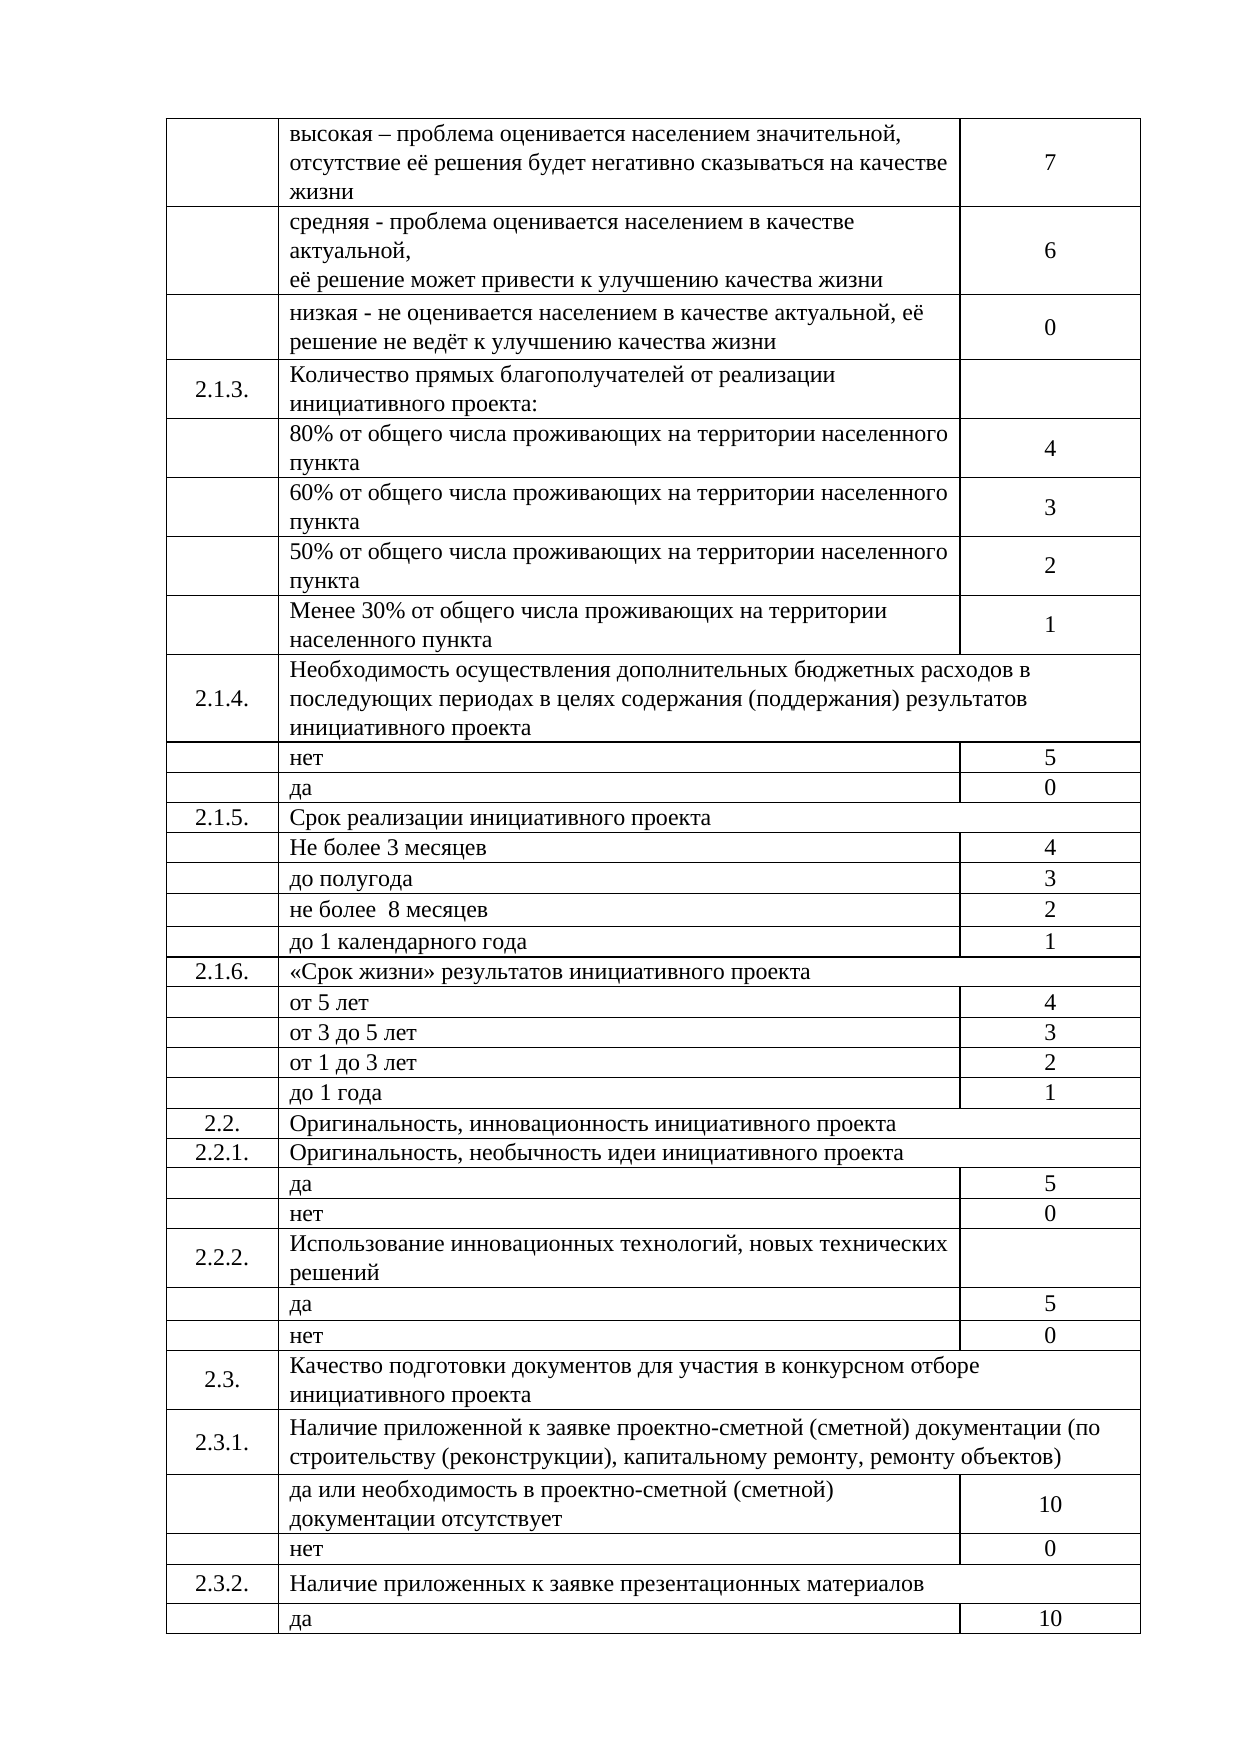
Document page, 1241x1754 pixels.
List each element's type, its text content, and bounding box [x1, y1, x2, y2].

table_cell [167, 1018, 278, 1047]
table_cell [167, 1534, 278, 1563]
table_cell Наличие приложенных к заявке презентационных материалов [279, 1565, 1140, 1603]
table_cell до 1 года [279, 1078, 959, 1107]
table_cell Использование инновационных технологий, новых технических решений [279, 1229, 959, 1287]
table_cell 3 [961, 1018, 1140, 1047]
table_cell [167, 419, 278, 477]
table_cell Количество прямых благополучателей от реализации инициативного проекта: [279, 360, 959, 418]
table_cell 2 [961, 1048, 1140, 1077]
table_cell [167, 596, 278, 654]
table_cell от 1 до 3 лет [279, 1048, 959, 1077]
table_cell «Срок жизни» результатов инициативного проекта [279, 958, 1140, 986]
table_cell 6 [961, 207, 1140, 294]
table_cell 4 [961, 833, 1140, 862]
table_cell да [279, 1168, 959, 1198]
table_cell [167, 119, 278, 206]
table_cell 5 [961, 743, 1140, 772]
table_cell низкая - не оценивается населением в качестве актуальной, её решение не ведёт к улучшению качества жизни [279, 295, 959, 359]
table_cell 2.3.1. [167, 1410, 278, 1474]
table_cell 2.3.2. [167, 1565, 278, 1603]
table_cell [167, 894, 278, 926]
table_cell 1 [961, 1078, 1140, 1107]
table_cell 2.3. [167, 1351, 278, 1409]
table_cell 0 [961, 295, 1140, 359]
table_cell 0 [961, 773, 1140, 802]
table_cell [167, 1475, 278, 1533]
table_cell Срок реализации инициативного проекта [279, 803, 1140, 832]
table_cell [167, 863, 278, 893]
table_cell Качество подготовки документов для участия в конкурсном отборе инициативного проекта [279, 1351, 1140, 1409]
table_cell 4 [961, 987, 1140, 1017]
table_cell [167, 743, 278, 772]
table_cell 0 [961, 1199, 1140, 1228]
table_cell 4 [961, 419, 1140, 477]
table_cell 3 [961, 863, 1140, 893]
table_cell [167, 478, 278, 536]
table_cell нет [279, 1199, 959, 1228]
table_cell нет [279, 743, 959, 772]
table_cell высокая – проблема оценивается населением значительной, отсутствие её решения будет негативно сказываться на качестве жизни [279, 119, 959, 206]
table_cell 2.1.3. [167, 360, 278, 418]
table_cell 1 [961, 596, 1140, 654]
table_cell да [279, 773, 959, 802]
table_cell [167, 1604, 278, 1633]
table_cell 2 [961, 537, 1140, 595]
table_cell 2.1.4. [167, 655, 278, 741]
table_cell 10 [961, 1475, 1140, 1533]
table_cell да или необходимость в проектно-сметной (сметной) документации отсутствует [279, 1475, 959, 1533]
table_cell да [279, 1604, 959, 1633]
table_cell 2.2. [167, 1109, 278, 1137]
table_cell до полугода [279, 863, 959, 893]
table_cell 0 [961, 1321, 1140, 1350]
table_cell [167, 773, 278, 802]
table_cell [167, 1048, 278, 1077]
table_cell до 1 календарного года [279, 927, 959, 956]
table_cell 3 [961, 478, 1140, 536]
table_cell [167, 1078, 278, 1107]
table_cell [961, 1229, 1140, 1287]
table_cell [167, 1168, 278, 1198]
table_cell [167, 1199, 278, 1228]
table_cell 7 [961, 119, 1140, 206]
table_cell [961, 360, 1140, 418]
table_cell 2 [961, 894, 1140, 926]
table_cell Оригинальность, необычность идеи инициативного проекта [279, 1139, 1140, 1167]
table_cell Необходимость осуществления дополнительных бюджетных расходов в последующих периодах в целях содержания (поддержания) результатов инициативного проекта [279, 655, 1140, 741]
table_cell от 5 лет [279, 987, 959, 1017]
table_cell от 3 до 5 лет [279, 1018, 959, 1047]
table_cell 2.1.6. [167, 958, 278, 986]
table_cell 1 [961, 927, 1140, 956]
table_cell [167, 295, 278, 359]
table_cell Наличие приложенной к заявке проектно-сметной (сметной) документации (по строительству (реконструкции), капитальному ремонту, ремонту объектов) [279, 1410, 1140, 1474]
table_cell средняя - проблема оценивается населением в качестве актуальной, её решение может привести к улучшению качества жизни [279, 207, 959, 294]
table_cell 50% от общего числа проживающих на территории населенного пункта [279, 537, 959, 595]
table_cell не более 8 месяцев [279, 894, 959, 926]
table_cell 10 [961, 1604, 1140, 1633]
table_cell 5 [961, 1288, 1140, 1319]
table_cell 2.2.2. [167, 1229, 278, 1287]
table_cell нет [279, 1534, 959, 1563]
table_cell 0 [961, 1534, 1140, 1563]
table_cell 60% от общего числа проживающих на территории населенного пункта [279, 478, 959, 536]
table_cell 2.2.1. [167, 1139, 278, 1167]
table_cell Менее 30% от общего числа проживающих на территории населенного пункта [279, 596, 959, 654]
table_cell Не более 3 месяцев [279, 833, 959, 862]
table_cell [167, 927, 278, 956]
table_cell [167, 537, 278, 595]
table_cell [167, 1321, 278, 1350]
table_cell 2.1.5. [167, 803, 278, 832]
table_cell нет [279, 1321, 959, 1350]
table_cell Оригинальность, инновационность инициативного проекта [279, 1109, 1140, 1137]
table_cell [167, 207, 278, 294]
table_cell [167, 987, 278, 1017]
table_cell [167, 833, 278, 862]
table_cell 5 [961, 1168, 1140, 1198]
table_cell [167, 1288, 278, 1319]
table_cell 80% от общего числа проживающих на территории населенного пункта [279, 419, 959, 477]
table_cell да [279, 1288, 959, 1319]
